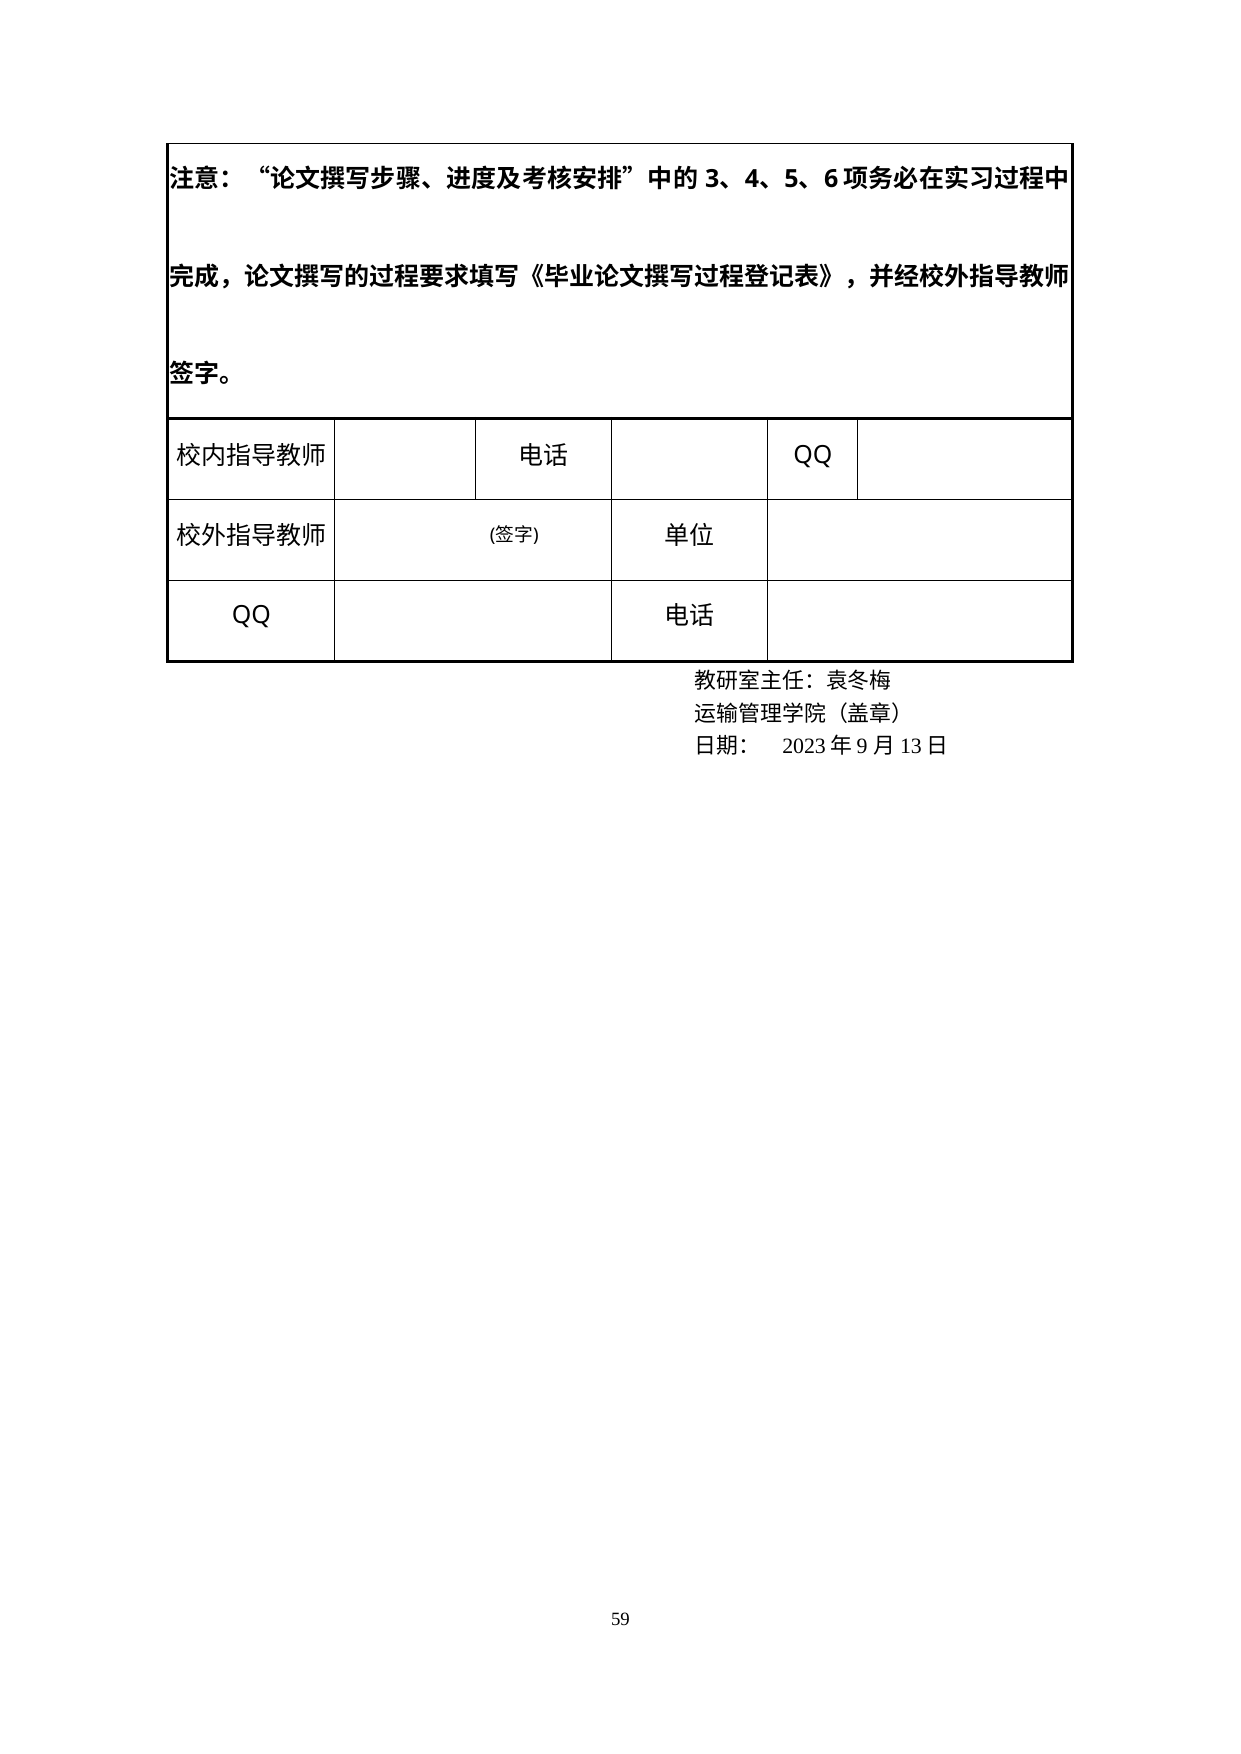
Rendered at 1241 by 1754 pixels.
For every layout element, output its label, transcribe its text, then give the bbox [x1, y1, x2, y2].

table_cell 单位 [612, 500, 767, 579]
table_cell 电话 [612, 581, 767, 660]
text 日期： 2023年9 月 13日 [148, 728, 1092, 761]
table_cell (签字) [335, 500, 611, 579]
table_cell [335, 420, 475, 499]
text 教研室主任：袁冬梅 [148, 663, 1092, 696]
text 运输管理学院（盖章） [148, 696, 1092, 728]
table_cell [768, 500, 1071, 579]
table_cell [768, 581, 1071, 660]
table_cell [335, 581, 611, 660]
table_cell 校内指导教师 [169, 420, 334, 499]
table_cell [858, 420, 1071, 499]
table_cell 电话 [476, 420, 611, 499]
table_cell QQ [169, 581, 334, 660]
table_cell QQ [768, 420, 857, 499]
table_cell 校外指导教师 [169, 500, 334, 579]
table_cell 注意：“论文撰写步骤、进度及考核安排”中的3、4、5、6项务必在实习过程中完成，论文撰写的过程要求填写《毕业论文撰写过程登记表》，并经校外指导教师签字。 [169, 144, 1071, 417]
table_cell [612, 420, 767, 499]
